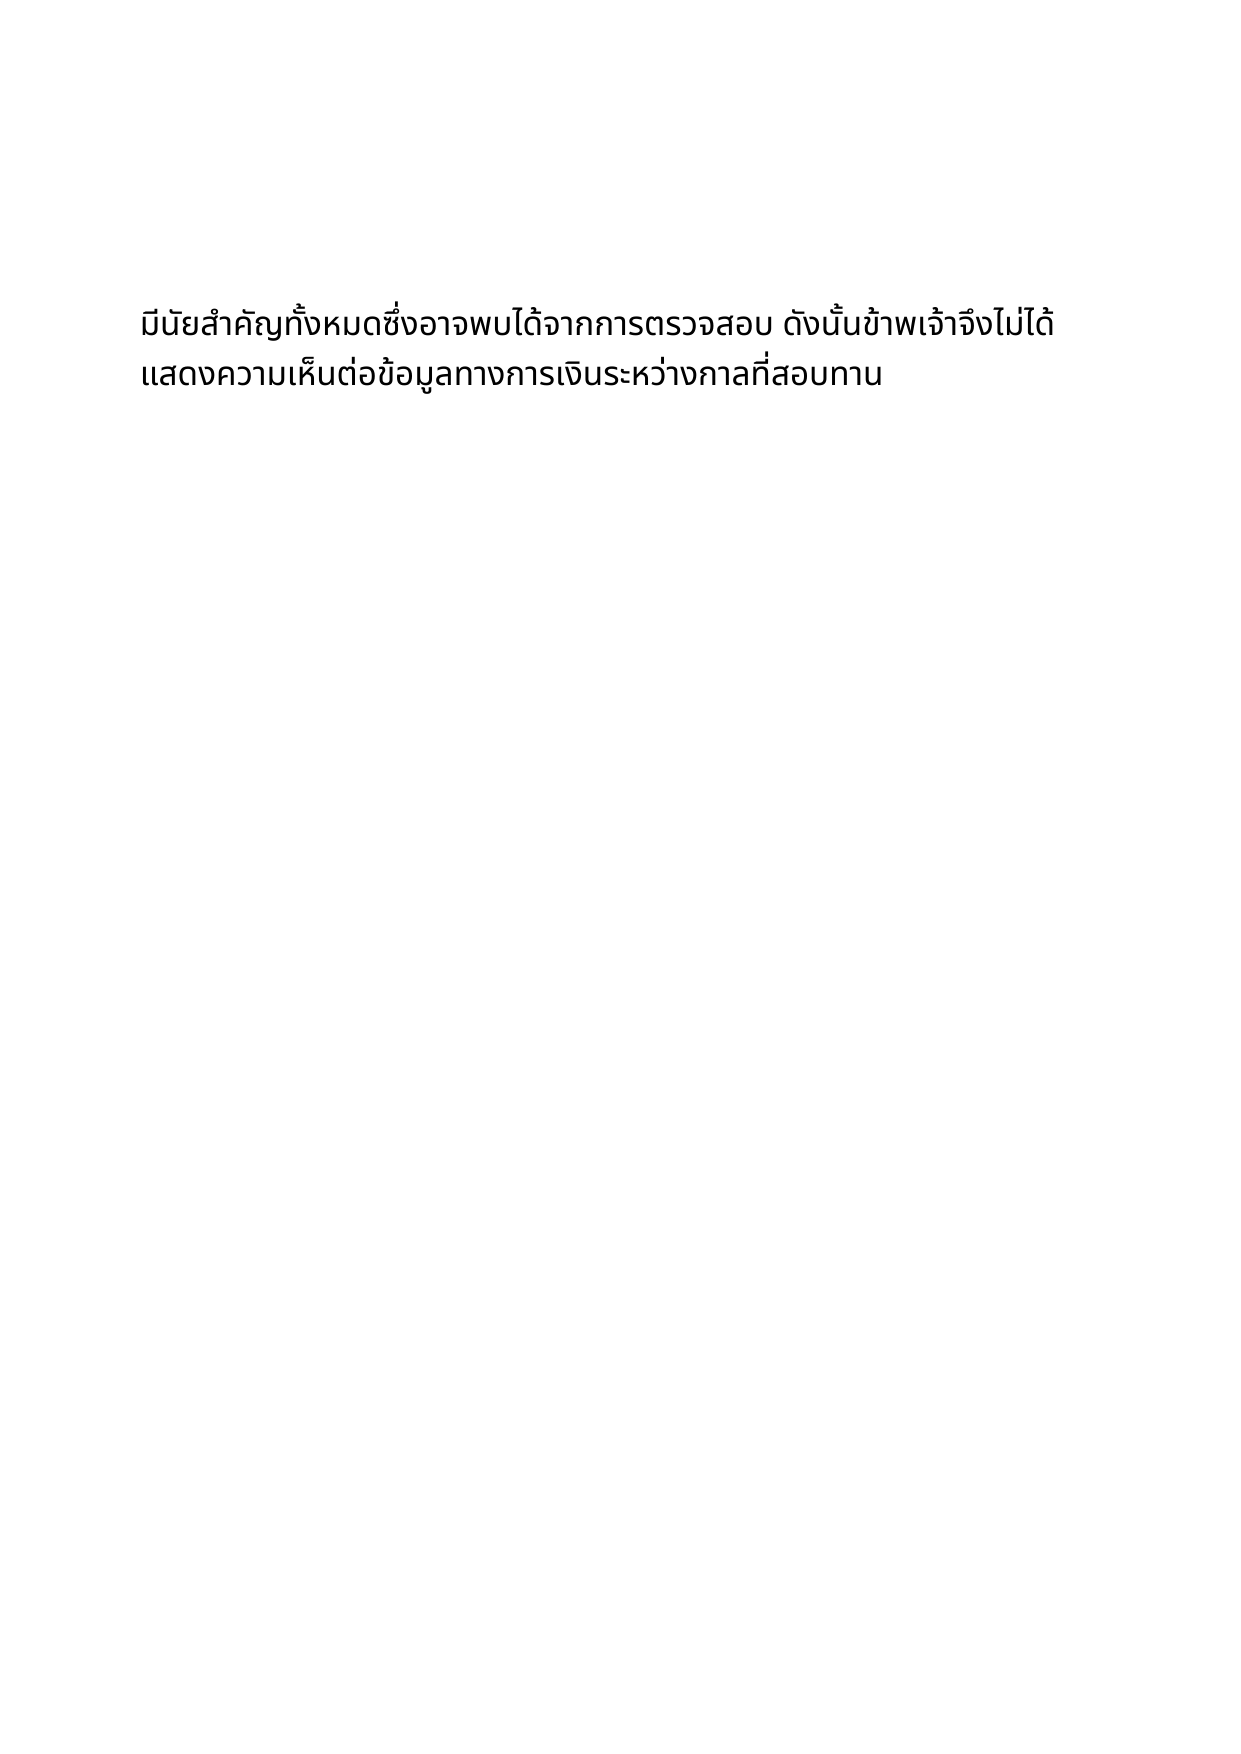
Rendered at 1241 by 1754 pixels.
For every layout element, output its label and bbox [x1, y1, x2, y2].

text [139, 300, 1128, 401]
